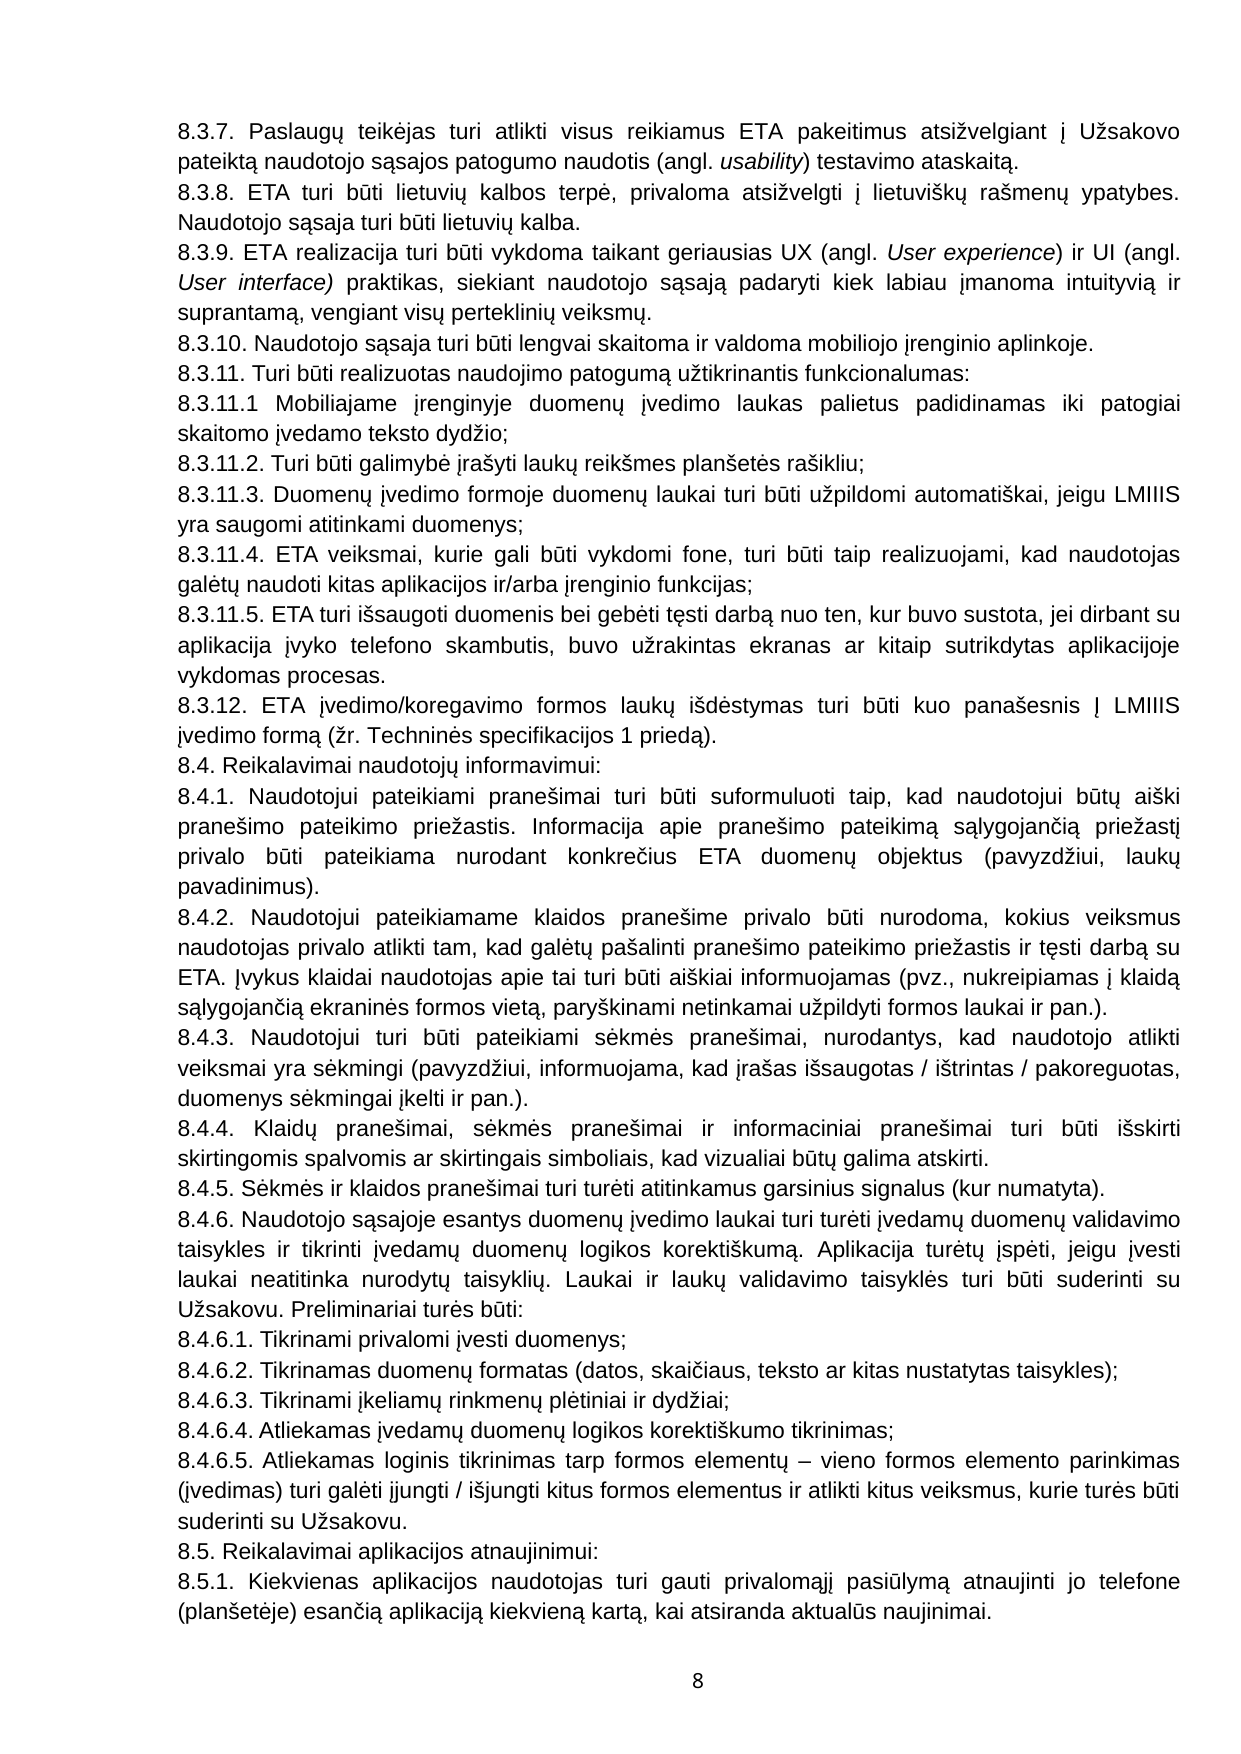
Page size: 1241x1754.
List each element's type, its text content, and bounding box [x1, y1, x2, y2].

text 8.3.12. ETA įvedimo/koregavimo formos laukų išdėstymas turi būti kuo panašesnis Į LMIIIS įvedimo formą (žr. Techninės specifikacijos 1 priedą). [177, 692, 1181, 749]
text 8.4.6.4. Atliekamas įvedamų duomenų logikos korektiškumo tikrinimas; [177, 1417, 1181, 1443]
text 8.3.11. Turi būti realizuotas naudojimo patogumą užtikrinantis funkcionalumas: [177, 360, 1181, 386]
text 8.3.11.3. Duomenų įvedimo formoje duomenų laukai turi būti užpildomi automatiškai, jeigu LMIIIS yra saugomi atitinkami duomenys; [177, 481, 1181, 537]
text 8.3.11.1 Mobiliajame įrenginyje duomenų įvedimo laukas palietus padidinamas iki patogiai skaitomo įvedamo teksto dydžio; [177, 390, 1181, 447]
text 8.4.6.3. Tikrinami įkeliamų rinkmenų plėtiniai ir dydžiai; [177, 1387, 1181, 1413]
text 8.4.3. Naudotojui turi būti pateikiami sėkmės pranešimai, nurodantys, kad naudotojo atlikti veiksmai yra sėkmingi (pavyzdžiui, informuojama, kad įrašas išsaugotas / ištrintas / pakoreguotas, duomenys sėkmingai įkelti ir pan.). [177, 1024, 1181, 1111]
text 8.3.9. ETA realizacija turi būti vykdoma taikant geriausias UX (angl. User experience) ir UI (angl. User interface) praktikas, siekiant naudotojo sąsają padaryti kiek labiau įmanoma intuityvią ir suprantamą, vengiant visų perteklinių veiksmų. [177, 239, 1181, 326]
text 8.4.1. Naudotojui pateikiami pranešimai turi būti suformuluoti taip, kad naudotojui būtų aiški pranešimo pateikimo priežastis. Informacija apie pranešimo pateikimą sąlygojančią priežastį privalo būti pateikiama nurodant konkrečius ETA duomenų objektus (pavyzdžiui, laukų pavadinimus). [177, 783, 1181, 900]
text 8.5. Reikalavimai aplikacijos atnaujinimui: [177, 1538, 1181, 1564]
text 8.3.11.2. Turi būti galimybė įrašyti laukų reikšmes planšetės rašikliu; [177, 450, 1181, 477]
text 8.3.10. Naudotojo sąsaja turi būti lengvai skaitoma ir valdoma mobiliojo įrenginio aplinkoje. [177, 329, 1181, 356]
text 8.4.5. Sėkmės ir klaidos pranešimai turi turėti atitinkamus garsinius signalus (kur numatyta). [177, 1175, 1181, 1202]
text 8.3.8. ETA turi būti lietuvių kalbos terpė, privaloma atsižvelgti į lietuviškų rašmenų ypatybes. Naudotojo sąsaja turi būti lietuvių kalba. [177, 178, 1181, 235]
text 8.4.2. Naudotojui pateikiamame klaidos pranešime privalo būti nurodoma, kokius veiksmus naudotojas privalo atlikti tam, kad galėtų pašalinti pranešimo pateikimo priežastis ir tęsti darbą su ETA. Įvykus klaidai naudotojas apie tai turi būti aiškiai informuojamas (pvz., nukreipiamas į klaidą sąlygojančią ekraninės formos vietą, paryškinami netinkamai užpildyti formos laukai ir pan.). [177, 903, 1181, 1021]
text 8.4.4. Klaidų pranešimai, sėkmės pranešimai ir informaciniai pranešimai turi būti išskirti skirtingomis spalvomis ar skirtingais simboliais, kad vizualiai būtų galima atskirti. [177, 1115, 1181, 1172]
text 8.4.6.2. Tikrinamas duomenų formatas (datos, skaičiaus, teksto ar kitas nustatytas taisykles); [177, 1357, 1181, 1383]
text 8.4.6.1. Tikrinami privalomi įvesti duomenys; [177, 1326, 1181, 1353]
text 8.4.6. Naudotojo sąsajoje esantys duomenų įvedimo laukai turi turėti įvedamų duomenų validavimo taisykles ir tikrinti įvedamų duomenų logikos korektiškumą. Aplikacija turėtų įspėti, jeigu įvesti laukai neatitinka nurodytų taisyklių. Laukai ir laukų validavimo taisyklės turi būti suderinti su Užsakovu. Preliminariai turės būti: [177, 1206, 1181, 1323]
text 8.4. Reikalavimai naudotojų informavimui: [177, 752, 1181, 779]
text 8.5.1. Kiekvienas aplikacijos naudotojas turi gauti privalomąjį pasiūlymą atnaujinti jo telefone (planšetėje) esančią aplikaciją kiekvieną kartą, kai atsiranda aktualūs naujinimai. [177, 1568, 1181, 1625]
text 8.3.7. Paslaugų teikėjas turi atlikti visus reikiamus ETA pakeitimus atsižvelgiant į Užsakovo pateiktą naudotojo sąsajos patogumo naudotis (angl. usability) testavimo ataskaitą. [177, 118, 1181, 175]
text 8.4.6.5. Atliekamas loginis tikrinimas tarp formos elementų – vieno formos elemento parinkimas (įvedimas) turi galėti įjungti / išjungti kitus formos elementus ir atlikti kitus veiksmus, kurie turės būti suderinti su Užsakovu. [177, 1447, 1181, 1534]
text 8.3.11.4. ETA veiksmai, kurie gali būti vykdomi fone, turi būti taip realizuojami, kad naudotojas galėtų naudoti kitas aplikacijos ir/arba įrenginio funkcijas; [177, 541, 1181, 598]
text 8.3.11.5. ETA turi išsaugoti duomenis bei gebėti tęsti darbą nuo ten, kur buvo sustota, jei dirbant su aplikacija įvyko telefono skambutis, buvo užrakintas ekranas ar kitaip sutrikdytas aplikacijoje vykdomas procesas. [177, 601, 1181, 688]
